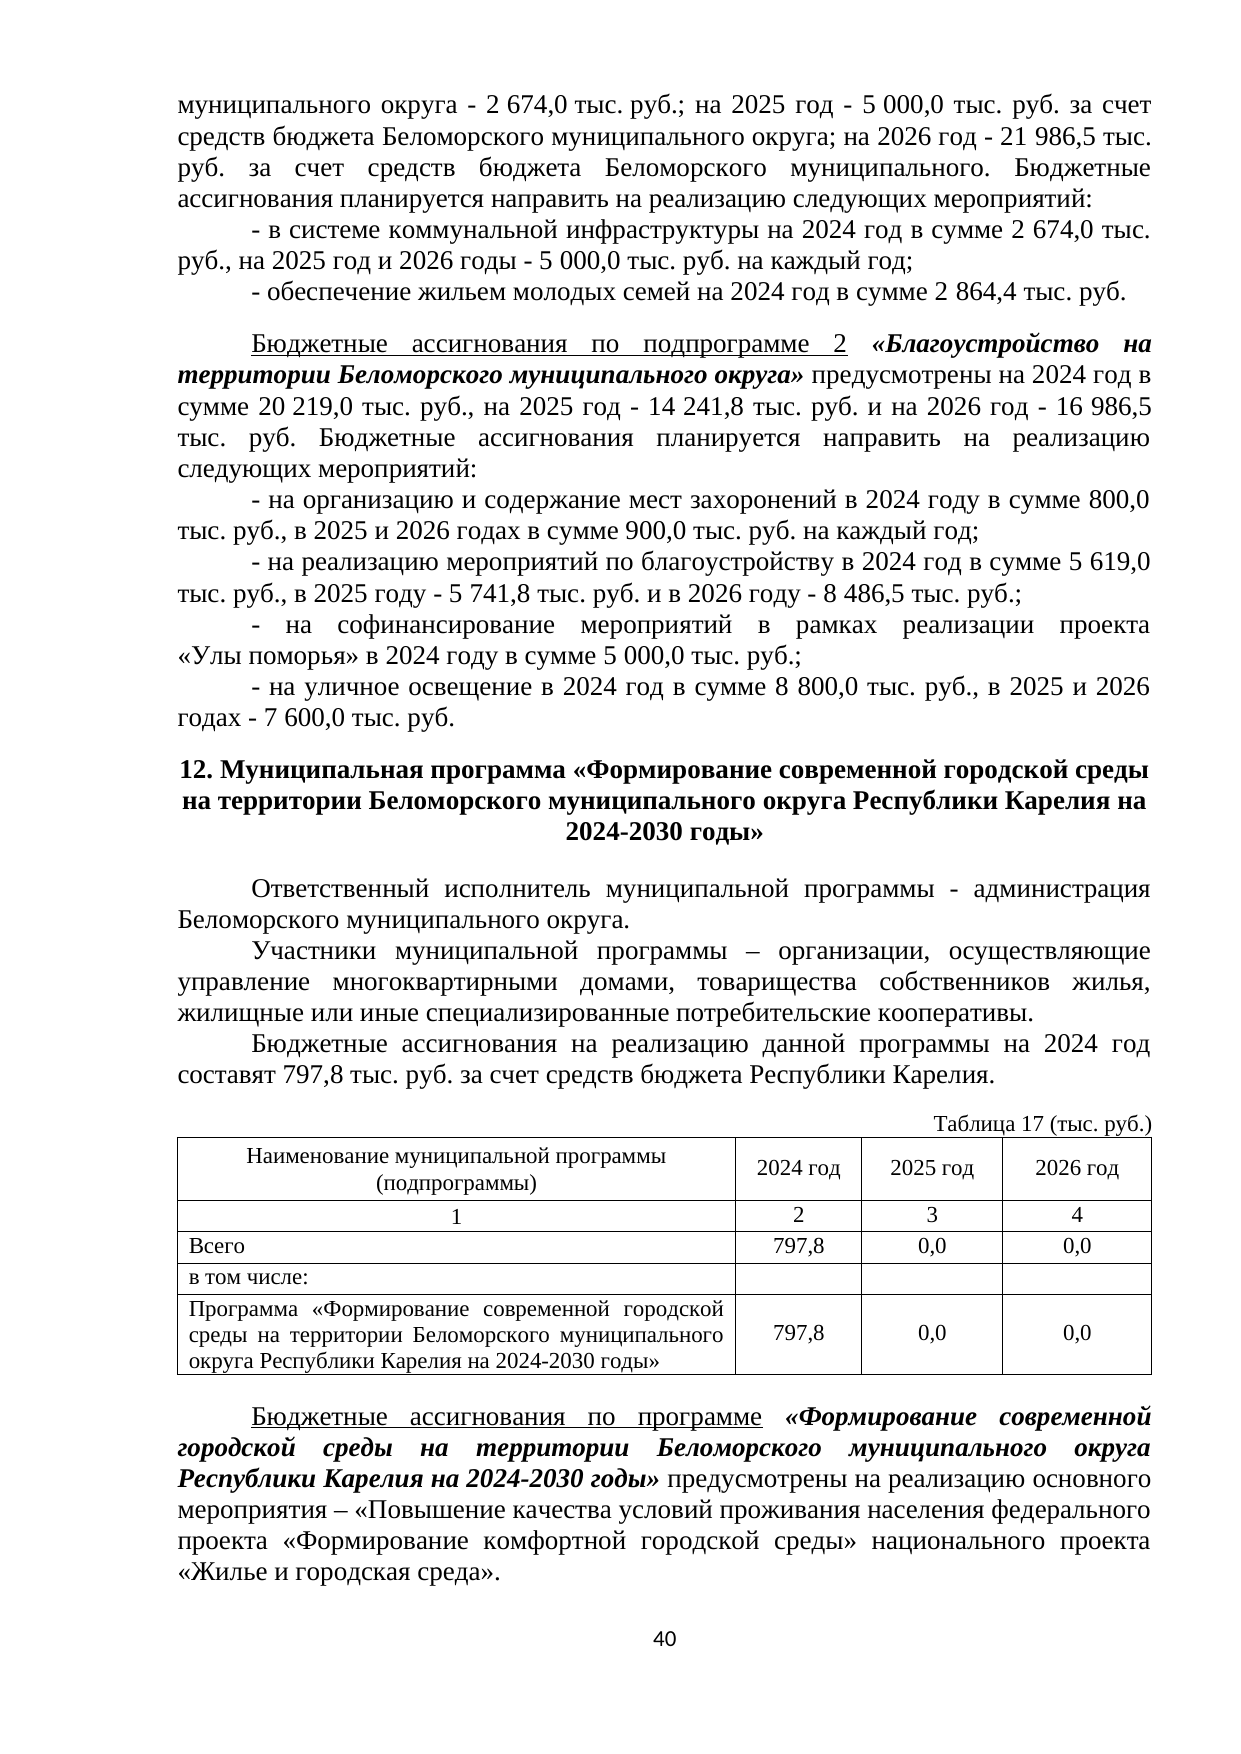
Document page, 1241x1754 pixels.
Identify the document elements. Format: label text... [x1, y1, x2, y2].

table_cell 797,8 [736, 1232, 861, 1262]
text - на уличное освещение в 2024 год в сумме 8 800,0 тыс. руб., в 2025 и 2026 годах - 7 600,0 тыс. руб. [177, 670, 1152, 732]
table_cell 797,8 [736, 1295, 861, 1374]
text - на софинансирование мероприятий в рамках реализации проекта «Улы поморья» в 2024 году в сумме 5 000,0 тыс. руб.; [177, 608, 1152, 670]
text - в системе коммунальной инфраструктуры на 2024 год в сумме 2 674,0 тыс. руб., на 2025 год и 2026 годы - 5 000,0 тыс. руб. на каждый год; [177, 213, 1152, 276]
table_header 2024 год [736, 1138, 861, 1200]
text Бюджетные ассигнования на реализацию данной программы на 2024 год составят 797,8 тыс. руб. за счет средств бюджета Республики Карелия. [177, 1027, 1152, 1090]
table_cell Всего [178, 1232, 735, 1262]
table_cell в том числе: [178, 1264, 735, 1294]
table_cell [1003, 1264, 1151, 1294]
table_cell 1 [178, 1201, 735, 1231]
table_cell Программа «Формирование современной городской среды на территории Беломорского муниципального округа Республики Карелия на 2024-2030 годы» [178, 1295, 735, 1374]
text Участники муниципальной программы – организации, осуществляющие управление многоквартирными домами, товарищества собственников жилья, жилищные или иные специализированные потребительские кооперативы. [177, 934, 1152, 1027]
text - обеспечение жильем молодых семей на 2024 год в сумме 2 864,4 тыс. руб. [177, 276, 1152, 307]
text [177, 89, 1152, 213]
text Ответственный исполнитель муниципальной программы - администрация Беломорского муниципального округа. [177, 872, 1152, 934]
table_cell 4 [1003, 1201, 1151, 1231]
table_cell [862, 1264, 1002, 1294]
text Таблица 17 (тыс. руб.) [177, 1111, 1152, 1137]
table_cell [736, 1264, 861, 1294]
text - на реализацию мероприятий по благоустройству в 2024 год в сумме 5 619,0 тыс. руб., в 2025 году - 5 741,8 тыс. руб. и в 2026 году - 8 486,5 тыс. руб.; [177, 546, 1152, 608]
table_cell 0,0 [862, 1295, 1002, 1374]
table_cell 0,0 [862, 1232, 1002, 1262]
table_cell 2 [736, 1201, 861, 1231]
table_header 2025 год [862, 1138, 1002, 1200]
text 12. Муниципальная программа «Формирование современной городской среды на территории Беломорского муниципального округа Республики Карелия на 2024-2030 годы» [177, 753, 1152, 847]
table_header Наименование муниципальной программы (подпрограммы) [178, 1138, 735, 1200]
text Бюджетные ассигнования по подпрограмме 2 «Благоустройство на территории Беломорского муниципального округа» предусмотрены на 2024 год в сумме 20 219,0 тыс. руб., на 2025 год - 14 241,8 тыс. руб. и на 2026 год - 16 986,5 тыс. руб. Бюджетные ассигнования планируется направить на реализацию следующих мероприятий: [177, 327, 1152, 483]
table_cell 0,0 [1003, 1232, 1151, 1262]
text - на организацию и содержание мест захоронений в 2024 году в сумме 800,0 тыс. руб., в 2025 и 2026 годах в сумме 900,0 тыс. руб. на каждый год; [177, 483, 1152, 546]
table_header 2026 год [1003, 1138, 1151, 1200]
table_cell 0,0 [1003, 1295, 1151, 1374]
text Бюджетные ассигнования по программе «Формирование современной городской среды на территории Беломорского муниципального округа Республики Карелия на 2024-2030 годы» предусмотрены на реализацию основного мероприятия – «Повышение качества условий проживания населения федерального проекта «Формирование комфортной городской среды» национального проекта «Жилье и городская среда». [177, 1400, 1152, 1587]
table_cell 3 [862, 1201, 1002, 1231]
